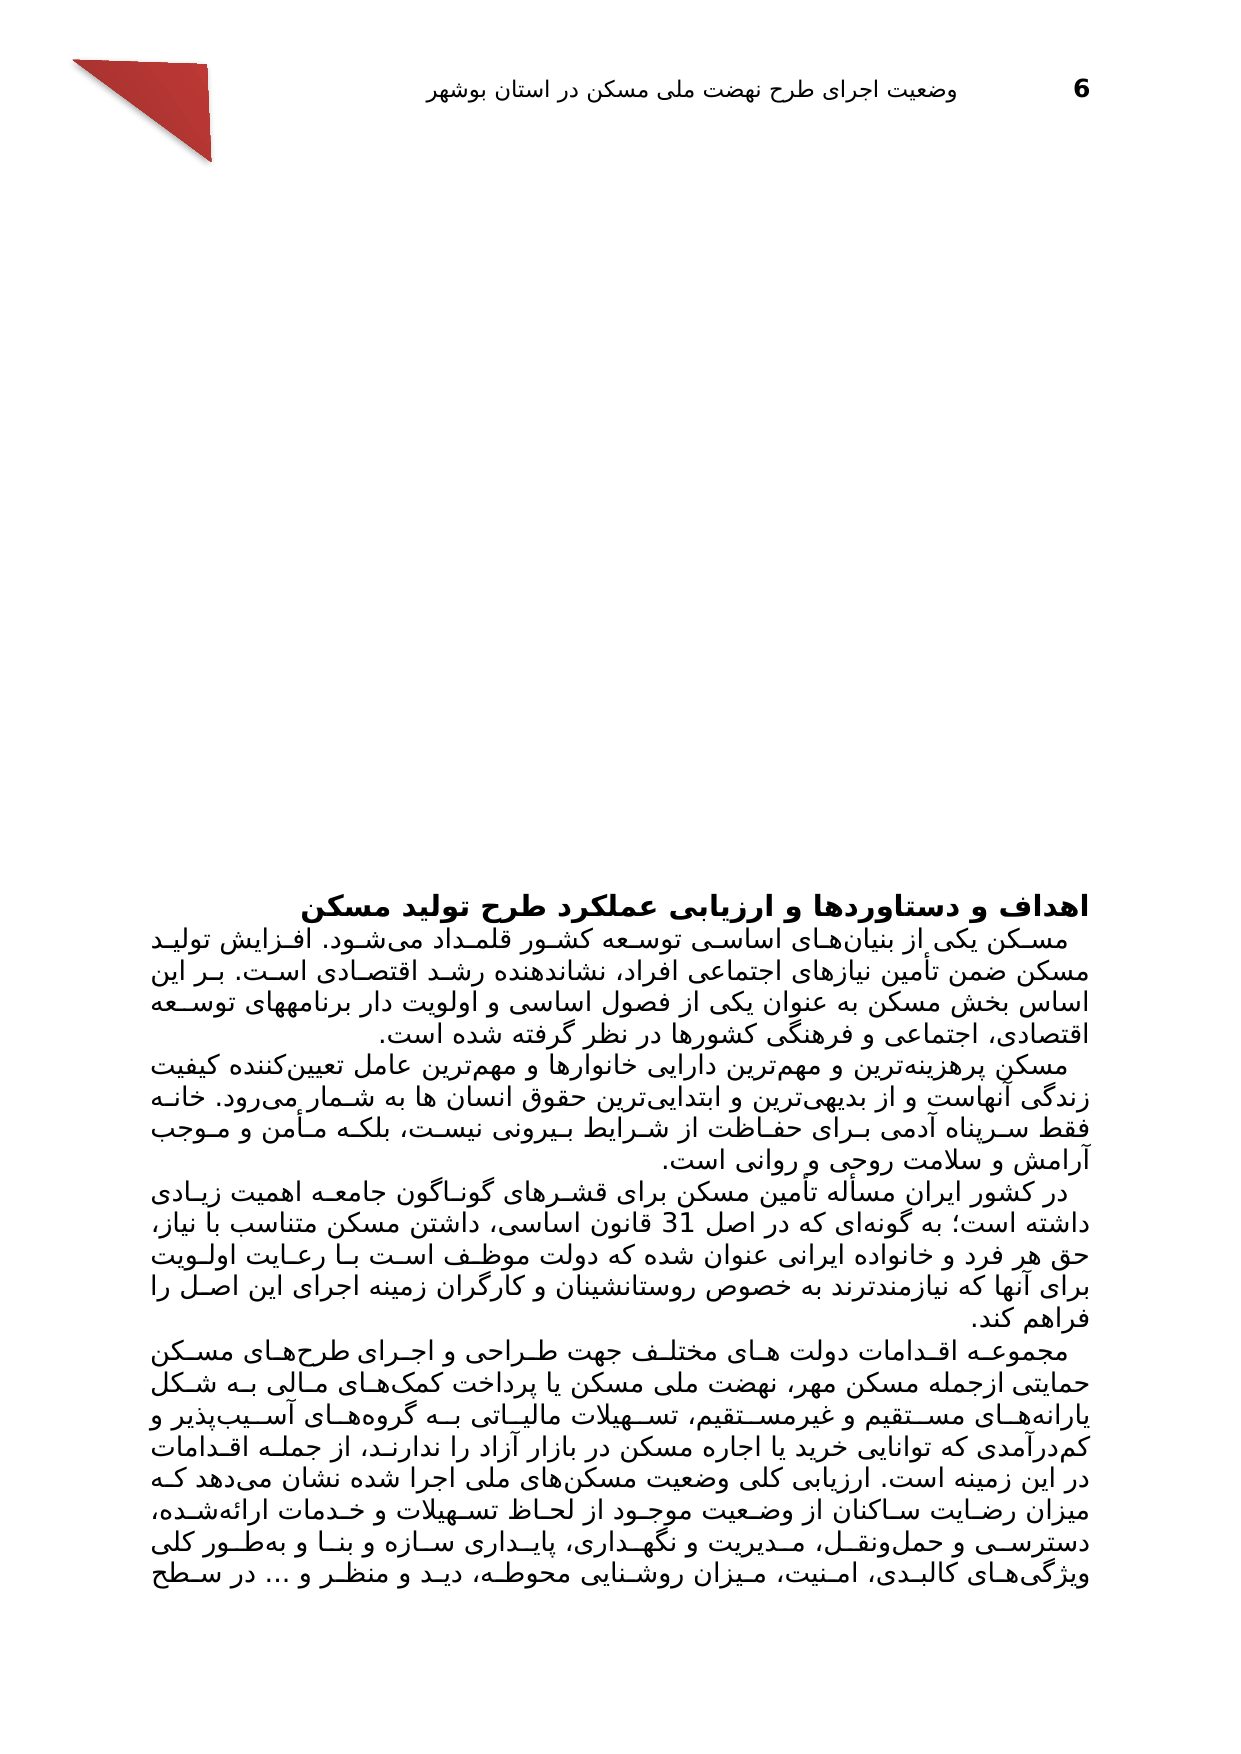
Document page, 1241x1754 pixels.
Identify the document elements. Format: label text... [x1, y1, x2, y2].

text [150, 1334, 1090, 1589]
text مسکن یکی از بنیان‌های اساسی توسعه کشور قلمداد می‌شود. افزایش تولید مسکن ضمن تأمین نیازهای اجتماعی افراد، نشاندهنده رشد اقتصادی است. بر این اساس بخش مسکن به عنوان یکی از فصول اساسی و اولویت دار برنامههای توسعه اقتصادی، اجتماعی و فرهنگی کشورها در نظر گرفته شده است. [150, 923, 1090, 1049]
text در کشور ایران مسأله تأمین مسکن برای قشرهای گوناگون جامعه اهمیت زیادی داشته است؛ به گونه‌ای که در اصل 31 قانون اساسی، داشتن مسکن متناسب با نیاز، حق هر فرد و خانواده ایرانی عنوان شده که دولت موظف است با رعایت اولویت‌ برای آنها که نیازمندترند به خصوص روستانشینان و کارگران زمینه اجرای این اصل را فراهم کند. [150, 1176, 1090, 1334]
text مسکن پرهزینه‌ترین و مهم‌ترین دارایی خانوارها و مهم‌ترین عامل تعیین‌کننده کیفیت زندگی آنهاست و از بدیهی‌ترین و ابتدایی‌ترین حقوق انسان ها به شمار می‌رود. خانه فقط سرپناه آدمی برای حفاظت از شرایط بیرونی نیست، بلکه مأمن و موجب آرامش و سلامت روحی و روانی است. [150, 1049, 1090, 1176]
text اهداف و دستاوردها و ارزیابی عملکرد طرح تولید مسکن [150, 889, 1090, 923]
